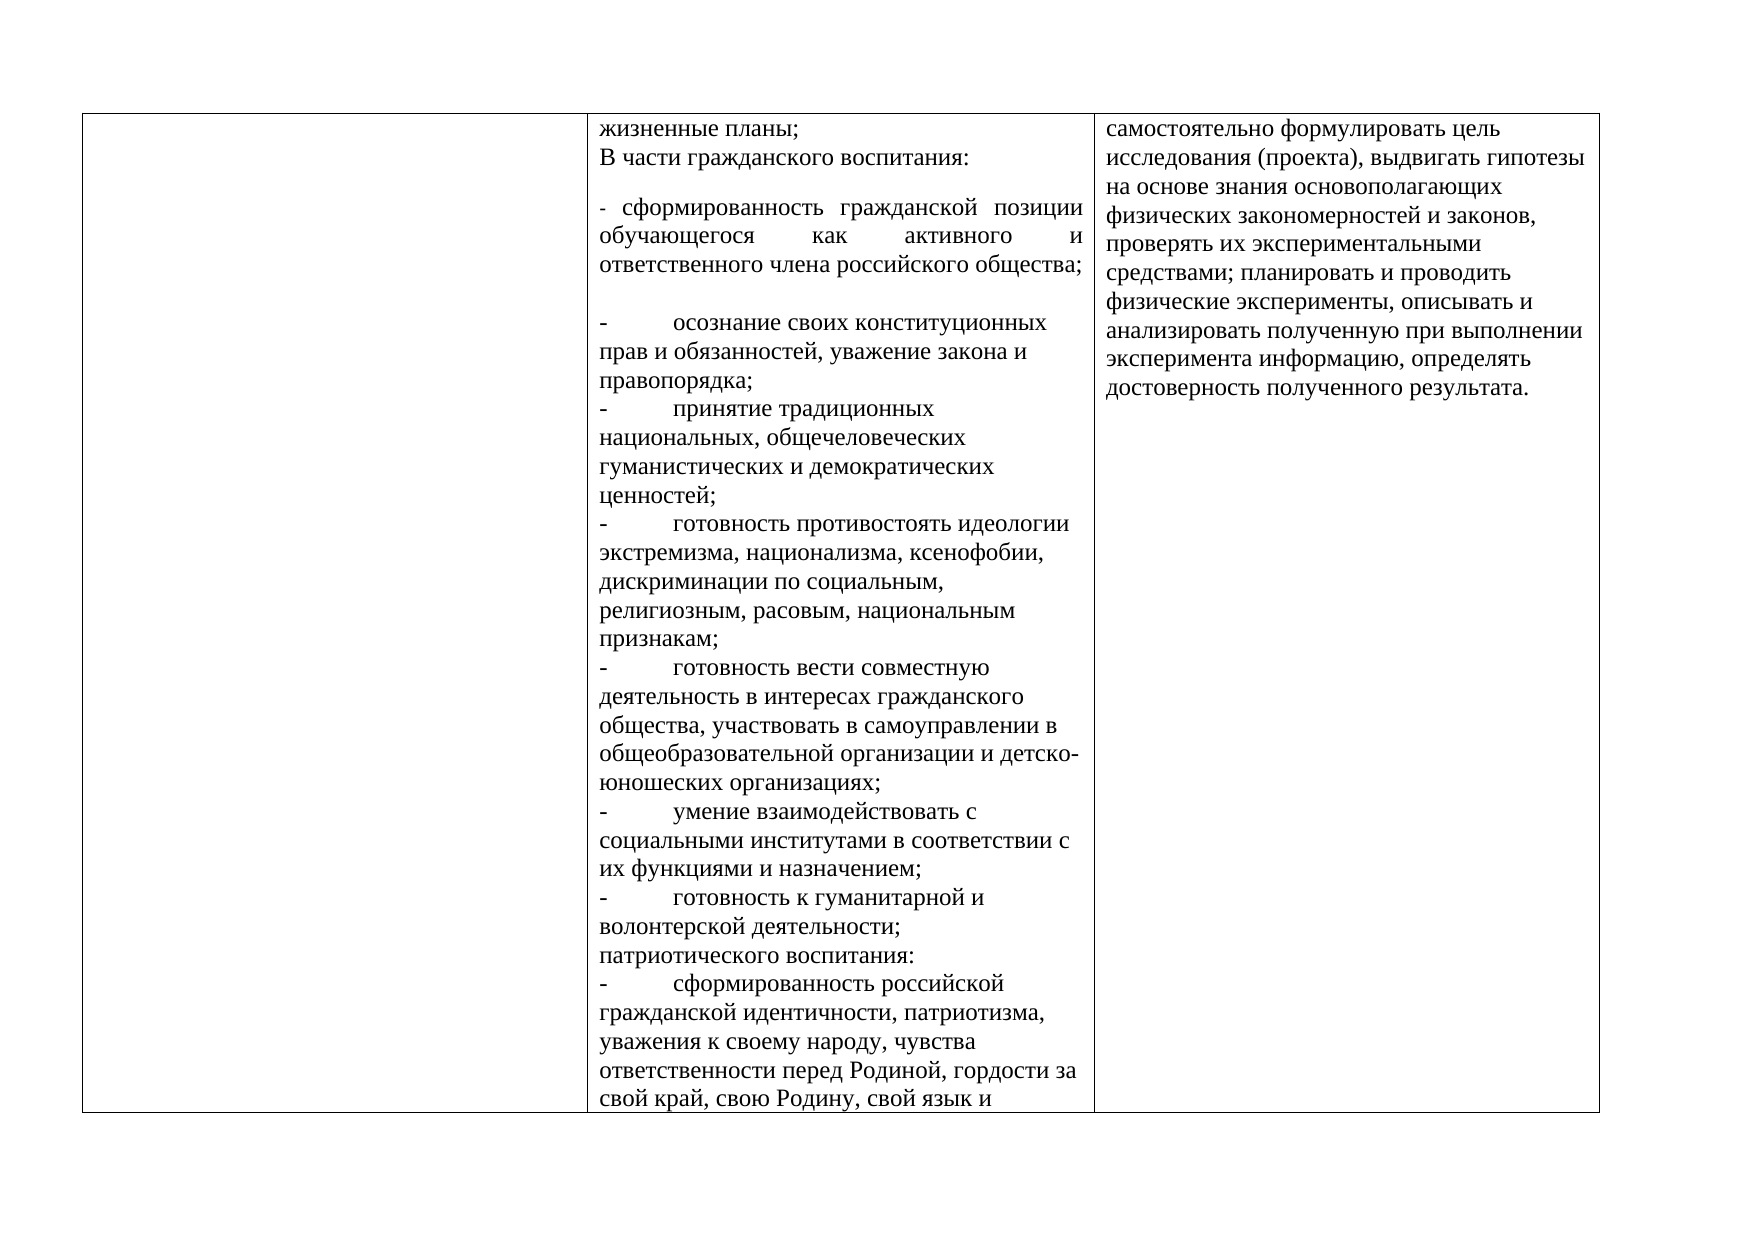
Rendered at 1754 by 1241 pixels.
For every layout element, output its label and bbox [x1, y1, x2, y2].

table_cell [588, 114, 1094, 1112]
table_cell [83, 114, 587, 1112]
table_cell [1095, 114, 1599, 1112]
